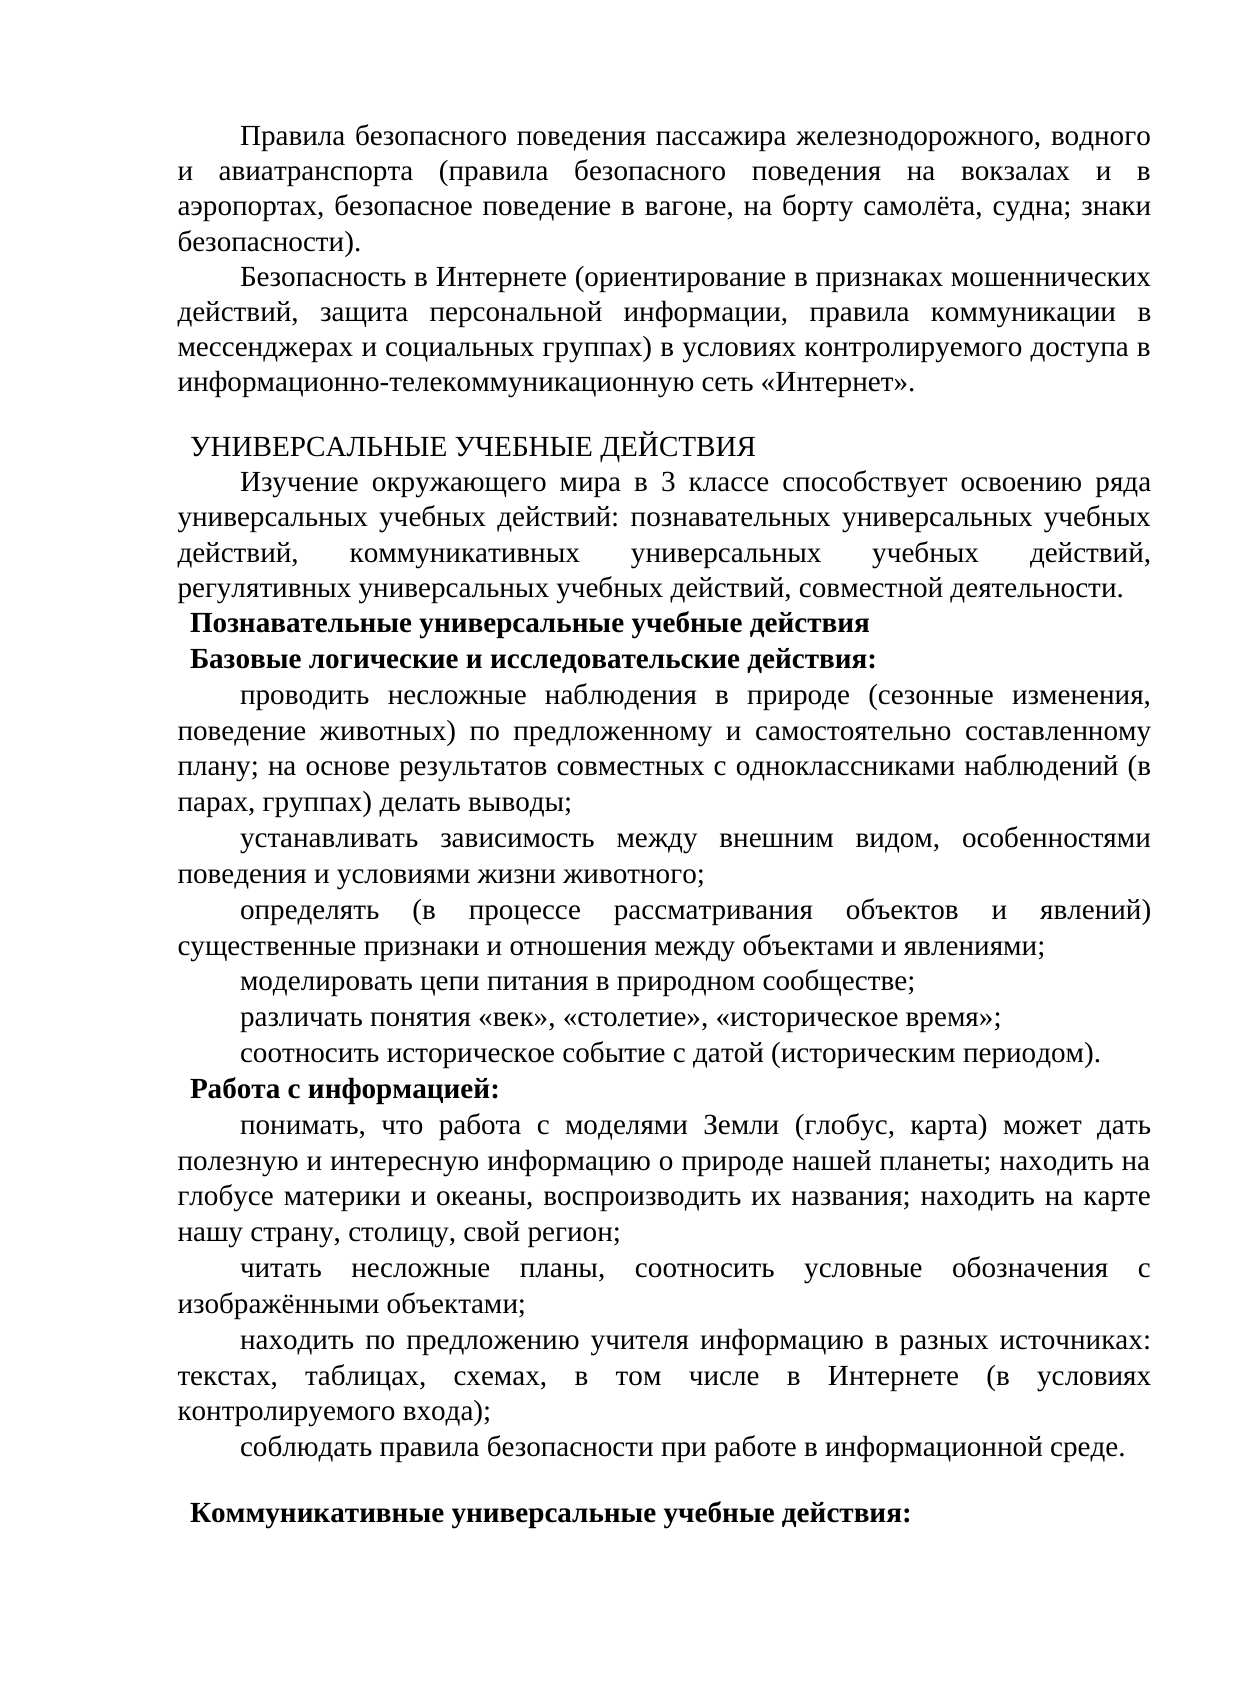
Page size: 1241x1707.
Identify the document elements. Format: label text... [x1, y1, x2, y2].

text Работа с информацией: [190, 1071, 1152, 1104]
text понимать, что работа с моделями Земли (глобус, карта) может дать полезную и интересную информацию о природе нашей планеты; находить на глобусе материки и океаны, воспроизводить их названия; находить на карте нашу страну, столицу, свой регион; [177, 1107, 1152, 1248]
text проводить несложные наблюдения в природе (сезонные изменения, поведение животных) по предложенному и самостоятельно составленному плану; на основе результатов совместных с одноклассниками наблюдений (в парах, группах) делать выводы; [177, 677, 1152, 818]
text Базовые логические и исследовательские действия: [190, 641, 1152, 674]
text определять (в процессе рассматривания объектов и явлений) существенные признаки и отношения между объектами и явлениями; [177, 892, 1152, 961]
text Изучение окружающего мира в 3 классе способствует освоению ряда универсальных учебных действий: познавательных универсальных учебных действий, коммуникативных универсальных учебных действий, регулятивных универсальных учебных действий, совместной деятельности. [177, 464, 1152, 603]
text Коммуникативные универсальные учебные действия: [190, 1495, 1152, 1529]
text читать несложные планы, соотносить условные обозначения с изображёнными объектами; [177, 1250, 1152, 1319]
text соотносить историческое событие с датой (историческим периодом). [177, 1035, 1152, 1069]
text соблюдать правила безопасности при работе в информационной среде. [177, 1429, 1152, 1463]
text моделировать цепи питания в природном сообществе; [177, 963, 1152, 997]
text Правила безопасного поведения пассажира железнодорожного, водного и авиатранспорта (правила безопасного поведения на вокзалах и в аэропортах, безопасное поведение в вагоне, на борту самолёта, судна; знаки безопасности). [177, 118, 1152, 257]
text Познавательные универсальные учебные действия [190, 605, 1152, 639]
text различать понятия «век», «столетие», «историческое время»; [177, 999, 1152, 1033]
text находить по предложению учителя информацию в разных источниках: текстах, таблицах, схемах, в том числе в Интернете (в условиях контролируемого входа); [177, 1322, 1152, 1427]
text устанавливать зависимость между внешним видом, особенностями поведения и условиями жизни животного; [177, 820, 1152, 889]
text УНИВЕРСАЛЬНЫЕ УЧЕБНЫЕ ДЕЙСТВИЯ [190, 429, 1152, 463]
text Безопасность в Интернете (ориентирование в признаках мошеннических действий, защита персональной информации, правила коммуникации в мессенджерах и социальных группах) в условиях контролируемого доступа в информационно-телекоммуникационную сеть «Интернет». [177, 259, 1152, 398]
